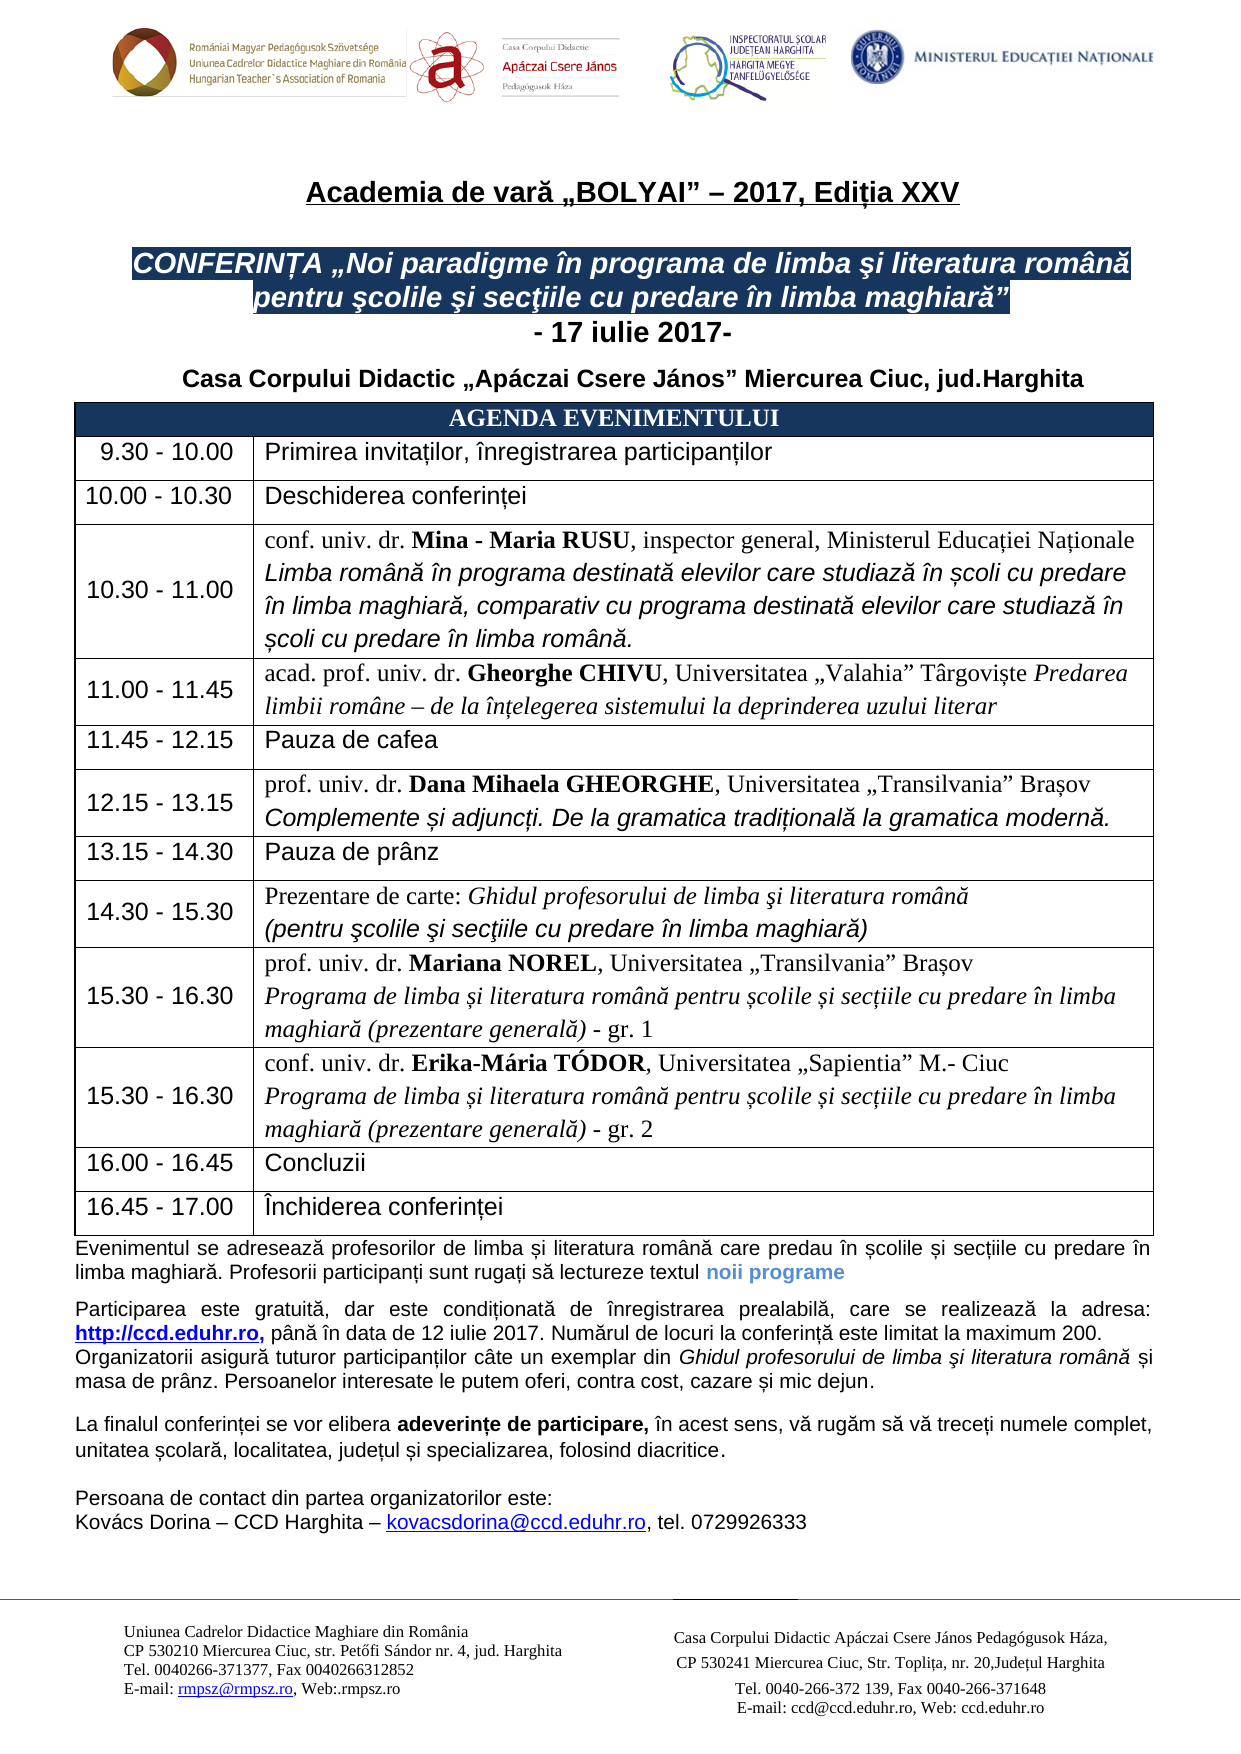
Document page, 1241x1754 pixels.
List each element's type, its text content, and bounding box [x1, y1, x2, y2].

text La finalul conferinței se vor elibera adeverințe de participare, în acest sens, vă rugăm să vă treceți numele complet, unitatea școlară, localitatea, județul și specializarea, folosind diacritice. [75, 1412, 1153, 1462]
table_cell 10.30 - 11.00 [76, 525, 253, 657]
text Persoana de contact din partea organizatorilor este: [75, 1486, 1153, 1510]
table_cell 14.30 - 15.30 [76, 881, 253, 947]
table_cell 15.30 - 16.30 [76, 948, 253, 1047]
table_cell Pauza de cafea [254, 726, 1153, 768]
picture [665, 29, 833, 108]
table_cell conf. univ. dr. Erika-Mária TÓDOR, Universitatea „Sapientia” M.- Ciuc Programa de limba și literatura română pentru școlile și secțiile cu predare în limba maghiară (prezentare generală) - gr. 2 [254, 1048, 1153, 1147]
picture [112, 28, 622, 104]
picture [850, 29, 1153, 84]
table_cell Pauza de prânz [254, 837, 1153, 880]
table_cell 15.30 - 16.30 [76, 1048, 253, 1147]
table_cell Prezentare de carte: Ghidul profesorului de limba şi literatura română (pentru şcolile şi secţiile cu predare în limba maghiară) [254, 881, 1153, 947]
text CONFERINȚA „Noi paradigme în programa de limba şi literatura română pentru şcolile şi secţiile cu predare în limba maghiară” [112, 247, 253, 314]
table_cell 13.15 - 14.30 [76, 837, 253, 880]
table_cell 16.00 - 16.45 [76, 1148, 253, 1191]
table_cell Închiderea conferinței [254, 1192, 1153, 1235]
text Academia de vară „BOLYAI” – 2017, Ediția XXV [112, 175, 1153, 208]
table_cell prof. univ. dr. Mariana NOREL, Universitatea „Transilvania” Brașov Programa de limba și literatura română pentru școlile și secțiile cu predare în limba maghiară (prezentare generală) - gr. 1 [254, 948, 1153, 1047]
text Participarea este gratuită, dar este condiționată de înregistrarea prealabilă, care se realizează la adresa: http://ccd.eduhr.ro, până în data de 12 iulie 2017. Numărul de locuri la conferință este limitat la maximum 200. [75, 1297, 1153, 1344]
table_cell conf. univ. dr. Mina - Maria RUSU, inspector general, Ministerul Educației Naționale Limba română în programa destinată elevilor care studiază în școli cu predare în limba maghiară, comparativ cu programa destinată elevilor care studiază în școli cu predare în limba română. [254, 525, 1153, 657]
table_cell Concluzii [254, 1148, 1153, 1191]
table_cell 11.00 - 11.45 [76, 659, 253, 724]
table_cell 9.30 - 10.00 [76, 437, 253, 480]
table_cell Primirea invitaților, înregistrarea participanților [254, 437, 1153, 480]
table_cell Deschiderea conferinței [254, 481, 1153, 524]
table_cell 11.45 - 12.15 [76, 726, 253, 768]
text Organizatorii asigură tuturor participanților câte un exemplar din Ghidul profesorului de limba şi literatura română și masa de prânz. Persoanelor interesate le putem oferi, contra cost, cazare și mic dejun. [75, 1344, 1153, 1392]
text Evenimentul se adresează profesorilor de limba și literatura română care predau în școlile și secțiile cu predare în limba maghiară. Profesorii participanți sunt rugați să lectureze textul noii programe [75, 1236, 1153, 1284]
table_cell 10.00 - 10.30 [76, 481, 253, 524]
table_header AGENDA EVENIMENTULUI [76, 403, 1153, 436]
table_cell acad. prof. univ. dr. Gheorghe CHIVU, Universitatea „Valahia” Târgoviște Predarea limbii române – de la înțelegerea sistemului la deprinderea uzului literar [254, 659, 1153, 724]
table_cell prof. univ. dr. Dana Mihaela GHEORGHE, Universitatea „Transilvania” Brașov Complemente și adjuncți. De la gramatica tradițională la gramatica modernă. [254, 770, 1153, 836]
text - 17 iulie 2017- [112, 314, 1153, 349]
text CONFERINȚA „Noi paradigme în programa de limba şi literatura română pentru şcolile şi secţiile cu predare în limba maghiară” [1010, 247, 1153, 314]
text Casa Corpului Didactic „Apáczai Csere János” Miercurea Ciuc, jud.Harghita [112, 364, 1153, 392]
text Kovács Dorina – CCD Harghita – kovacsdorina@ccd.eduhr.ro, tel. 0729926333 [75, 1510, 1153, 1534]
table_cell 12.15 - 13.15 [76, 770, 253, 836]
table_cell 16.45 - 17.00 [76, 1192, 253, 1235]
